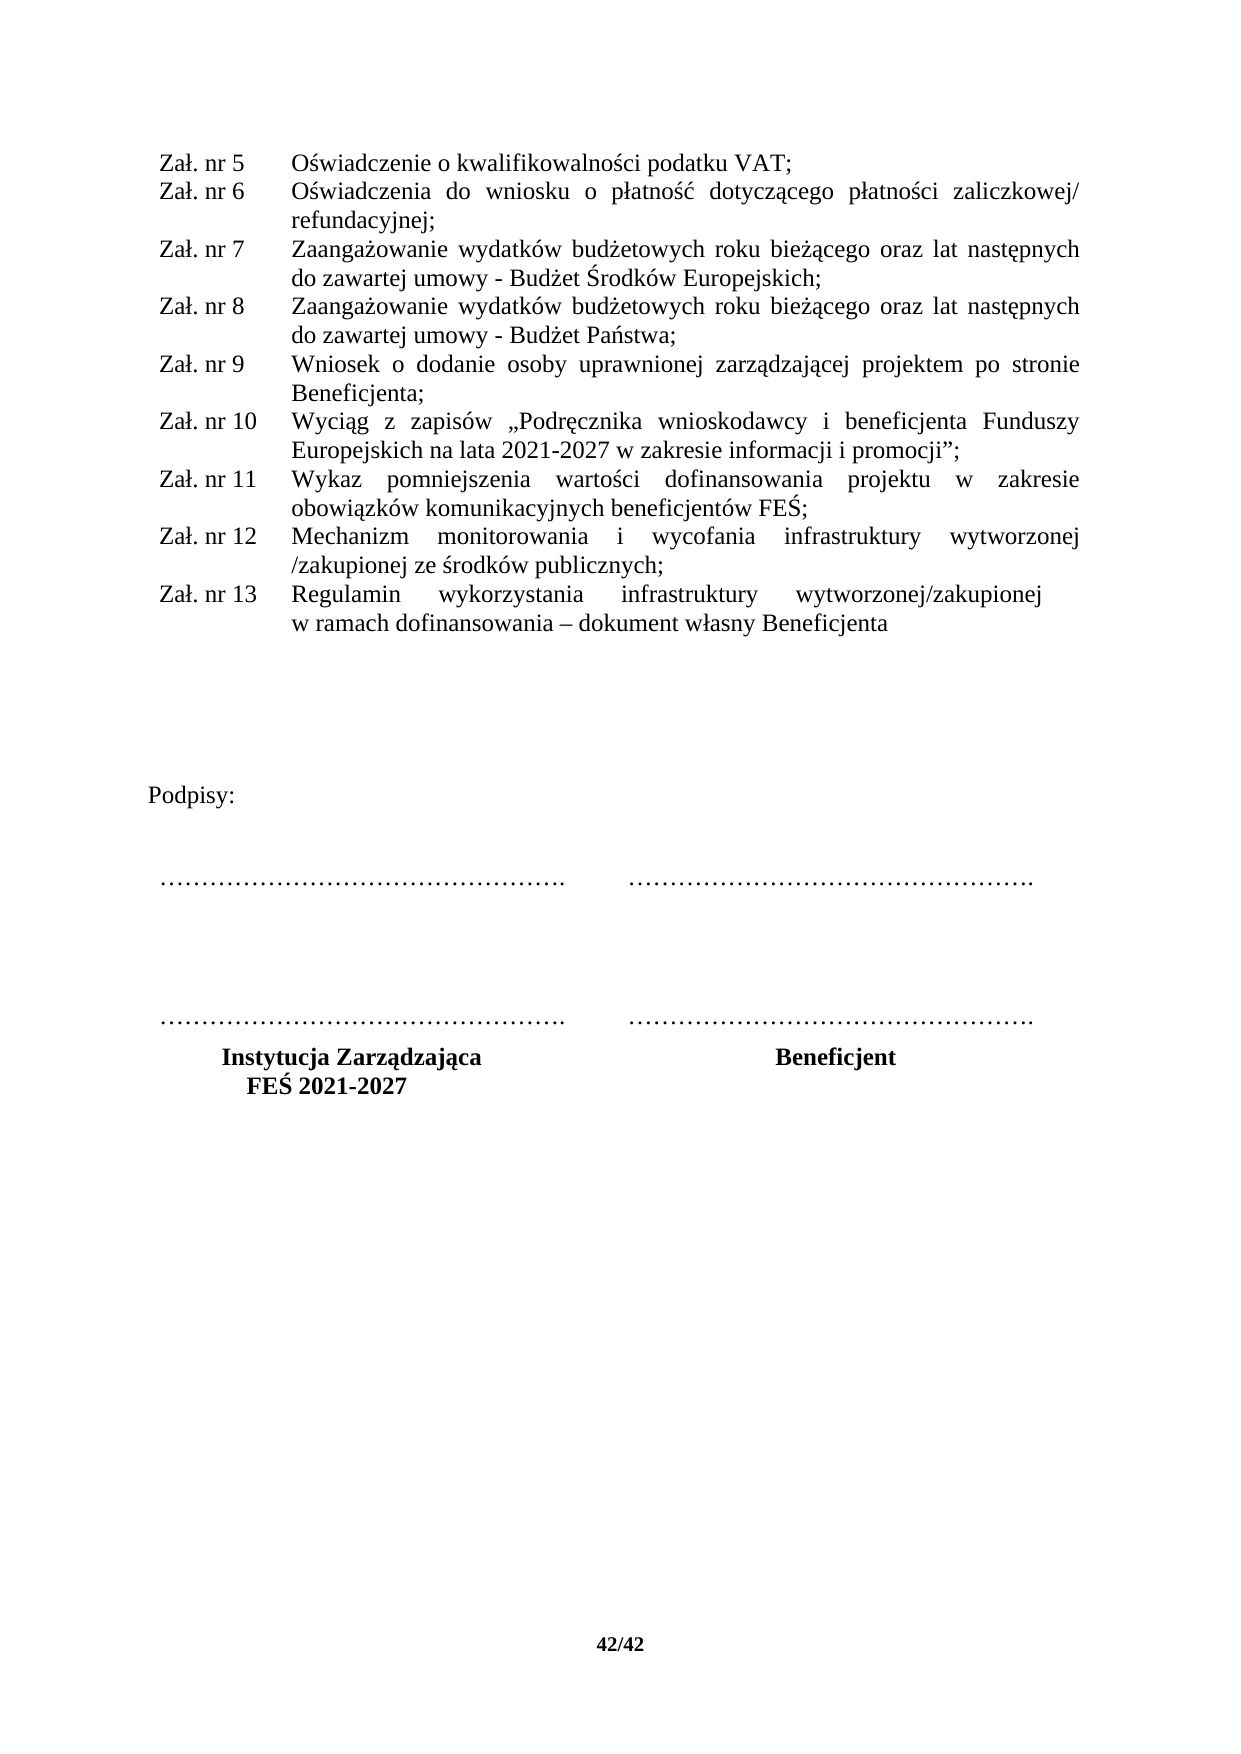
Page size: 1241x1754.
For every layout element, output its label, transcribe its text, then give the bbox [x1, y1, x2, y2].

table_cell Regulamin wykorzystania infrastruktury wytworzonej/zakupionej w ramach dofinansowania – dokument własny Beneficjenta [280, 579, 1092, 636]
table_cell Zaangażowanie wydatków budżetowych roku bieżącego oraz lat następnych do zawartej umowy - Budżet Państwa; [280, 291, 1092, 349]
table_cell Oświadczenie o kwalifikowalności podatku VAT; [280, 148, 1092, 176]
table_cell Wniosek o dodanie osoby uprawnionej zarządzającej projektem po stronie Beneficjenta; [280, 349, 1092, 406]
table_cell Zał. nr 5 [148, 148, 280, 176]
table_cell Zaangażowanie wydatków budżetowych roku bieżącego oraz lat następnych do zawartej umowy - Budżet Środków Europejskich; [280, 234, 1092, 291]
table_cell Mechanizm monitorowania i wycofania infrastruktury wytworzonej /zakupionej ze środków publicznych; [280, 521, 1092, 579]
text Podpisy: [148, 780, 1093, 809]
table_cell Oświadczenia do wniosku o płatność dotyczącego płatności zaliczkowej/ refundacyjnej; [280, 176, 1092, 234]
table_cell Wyciąg z zapisów „Podręcznika wnioskodawcy i beneficjenta Funduszy Europejskich na lata 2021-2027 w zakresie informacji i promocji”; [280, 406, 1092, 464]
table_cell Zał. nr 9 [148, 349, 280, 406]
text FEŚ 2021-2027 [159, 1071, 1093, 1099]
table_cell Zał. nr 10 [148, 406, 280, 464]
table_cell Wykaz pomniejszenia wartości dofinansowania projektu w zakresie obowiązków komunikacyjnych beneficjentów FEŚ; [280, 464, 1092, 521]
text …………………………………………. …………………………………………. [159, 862, 1093, 890]
text …………………………………………. …………………………………………. [159, 1001, 1093, 1029]
table_cell Zał. nr 13 [148, 579, 280, 636]
table_cell Zał. nr 12 [148, 521, 280, 579]
table_cell Zał. nr 11 [148, 464, 280, 521]
table_cell Zał. nr 8 [148, 291, 280, 349]
text Instytucja Zarządzająca Beneficjent [148, 1042, 1093, 1071]
table_cell Zał. nr 7 [148, 234, 280, 291]
table_cell Zał. nr 6 [148, 176, 280, 234]
